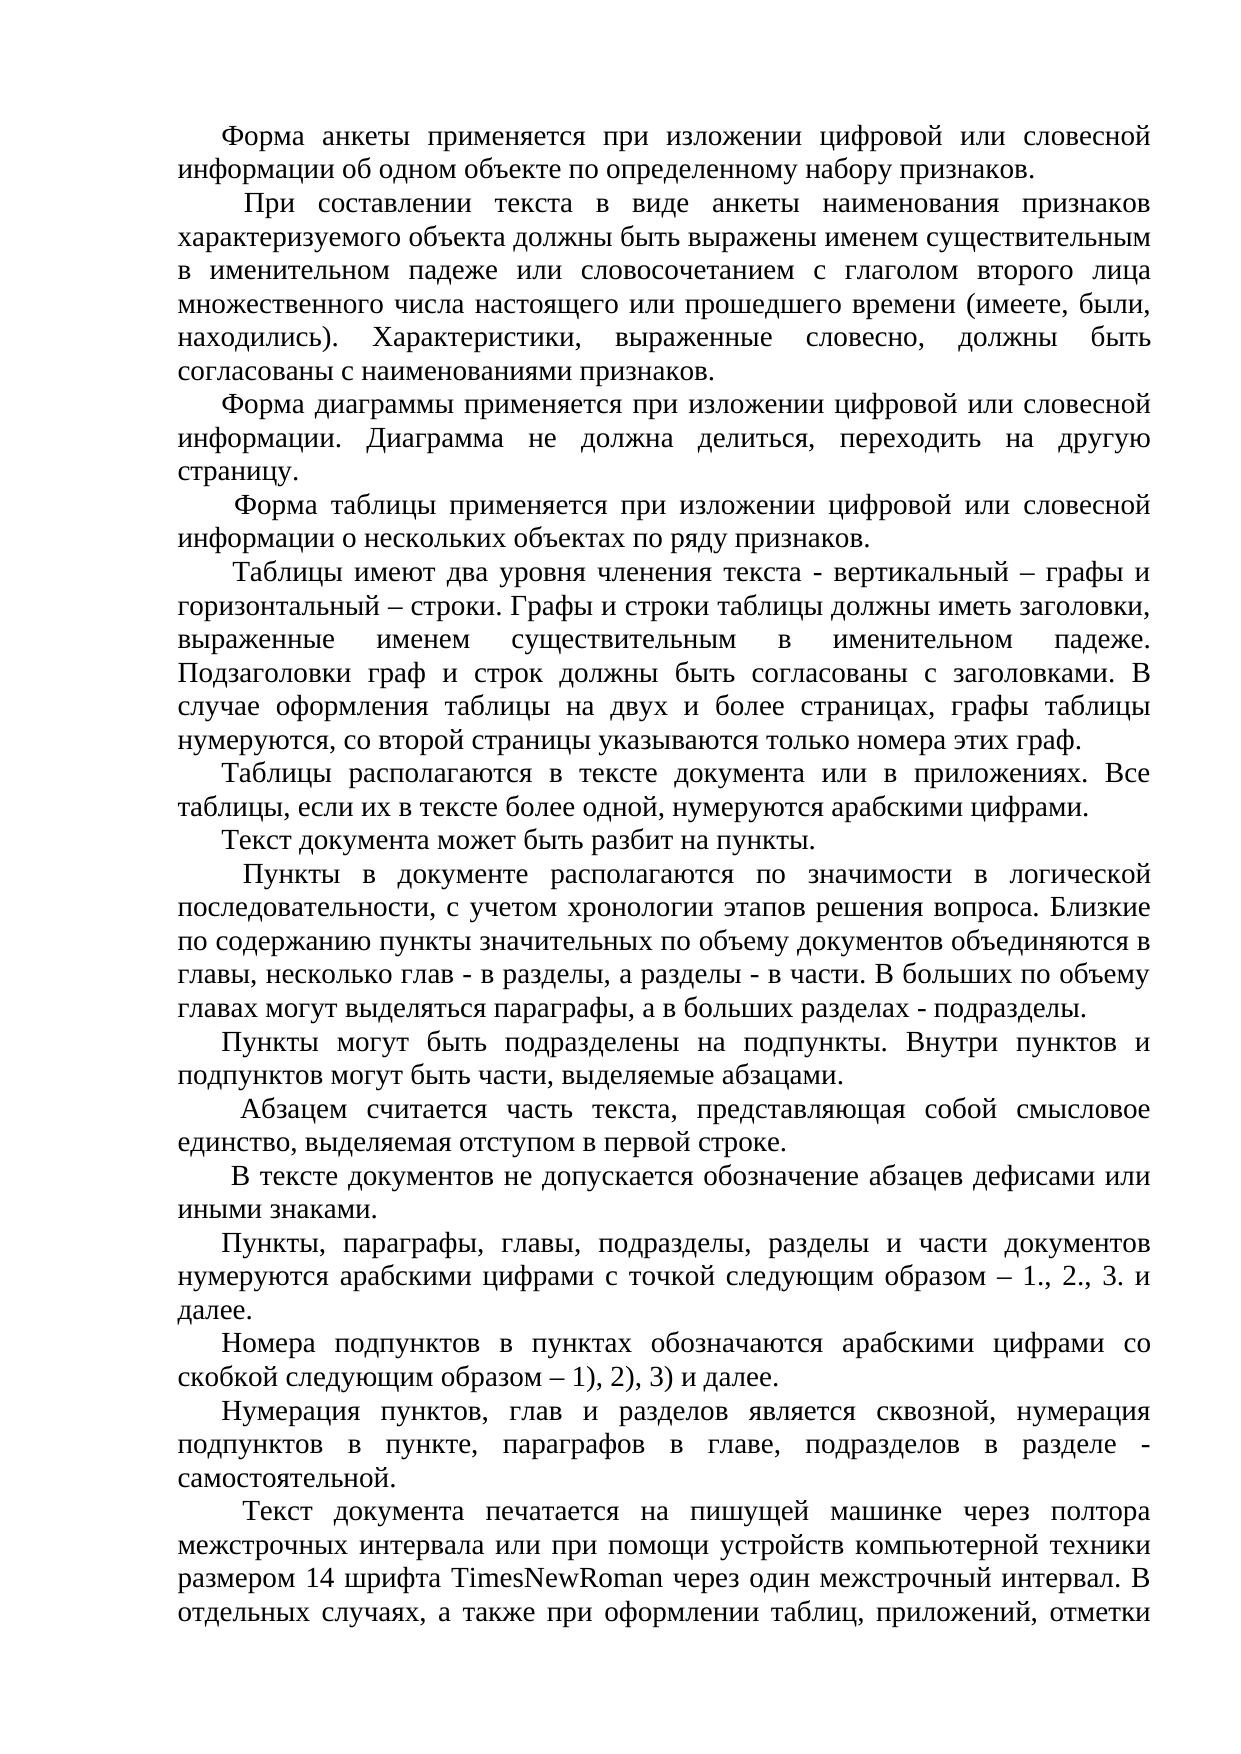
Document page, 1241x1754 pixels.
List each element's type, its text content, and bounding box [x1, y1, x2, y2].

text Форма таблицы применяется при изложении цифровой или словесной информации о нескольких объектах по ряду признаков. [177, 487, 1152, 554]
text Форма анкеты применяется при изложении цифровой или словесной информации об одном объекте по определенному набору признаков. [177, 118, 1152, 185]
text Пункты в документе располагаются по значимости в логической последовательности, с учетом хронологии этапов решения вопроса. Близкие по содержанию пункты значительных по объему документов объединяются в главы, несколько глав - в разделы, а разделы - в части. В больших по объему главах могут выделяться параграфы, а в больших разделах - подразделы. [177, 856, 1152, 1024]
text Форма диаграммы применяется при изложении цифровой или словесной информации. Диаграмма не должна делиться, переходить на другую страницу. [177, 386, 1152, 487]
text Пункты могут быть подразделены на подпункты. Внутри пунктов и подпунктов могут быть части, выделяемые абзацами. [177, 1024, 1152, 1091]
text Таблицы располагаются в тексте документа или в приложениях. Все таблицы, если их в тексте более одной, нумеруются арабскими цифрами. [177, 755, 1152, 822]
text Номера подпунктов в пунктах обозначаются арабскими цифрами со скобкой следующим образом – 1), 2), 3) и далее. [177, 1326, 1152, 1393]
text При составлении текста в виде анкеты наименования признаков характеризуемого объекта должны быть выражены именем существительным в именительном падеже или словосочетанием с глаголом второго лица множественного числа настоящего или прошедшего времени (имеете, были, находились). Характеристики, выраженные словесно, должны быть согласованы с наименованиями признаков. [177, 185, 1152, 386]
text Таблицы имеют два уровня членения текста - вертикальный – графы и горизонтальный – строки. Графы и строки таблицы должны иметь заголовки, выраженные именем существительным в именительном падеже. Подзаголовки граф и строк должны быть согласованы с заголовками. В случае оформления таблицы на двух и более страницах, графы таблицы нумеруются, со второй страницы указываются только номера этих граф. [177, 554, 1152, 755]
text Нумерация пунктов, глав и разделов является сквозной, нумерация подпунктов в пункте, параграфов в главе, подразделов в разделе - самостоятельной. [177, 1393, 1152, 1493]
text Абзацем считается часть текста, представляющая собой смысловое единство, выделяемая отступом в первой строке. [177, 1091, 1152, 1158]
text Текст документа может быть разбит на пункты. [177, 822, 1152, 856]
text В тексте документов не допускается обозначение абзацев дефисами или иными знаками. [177, 1158, 1152, 1225]
text Пункты, параграфы, главы, подразделы, разделы и части документов нумеруются арабскими цифрами с точкой следующим образом – 1., 2., 3. и далее. [177, 1225, 1152, 1326]
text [177, 1493, 1152, 1627]
